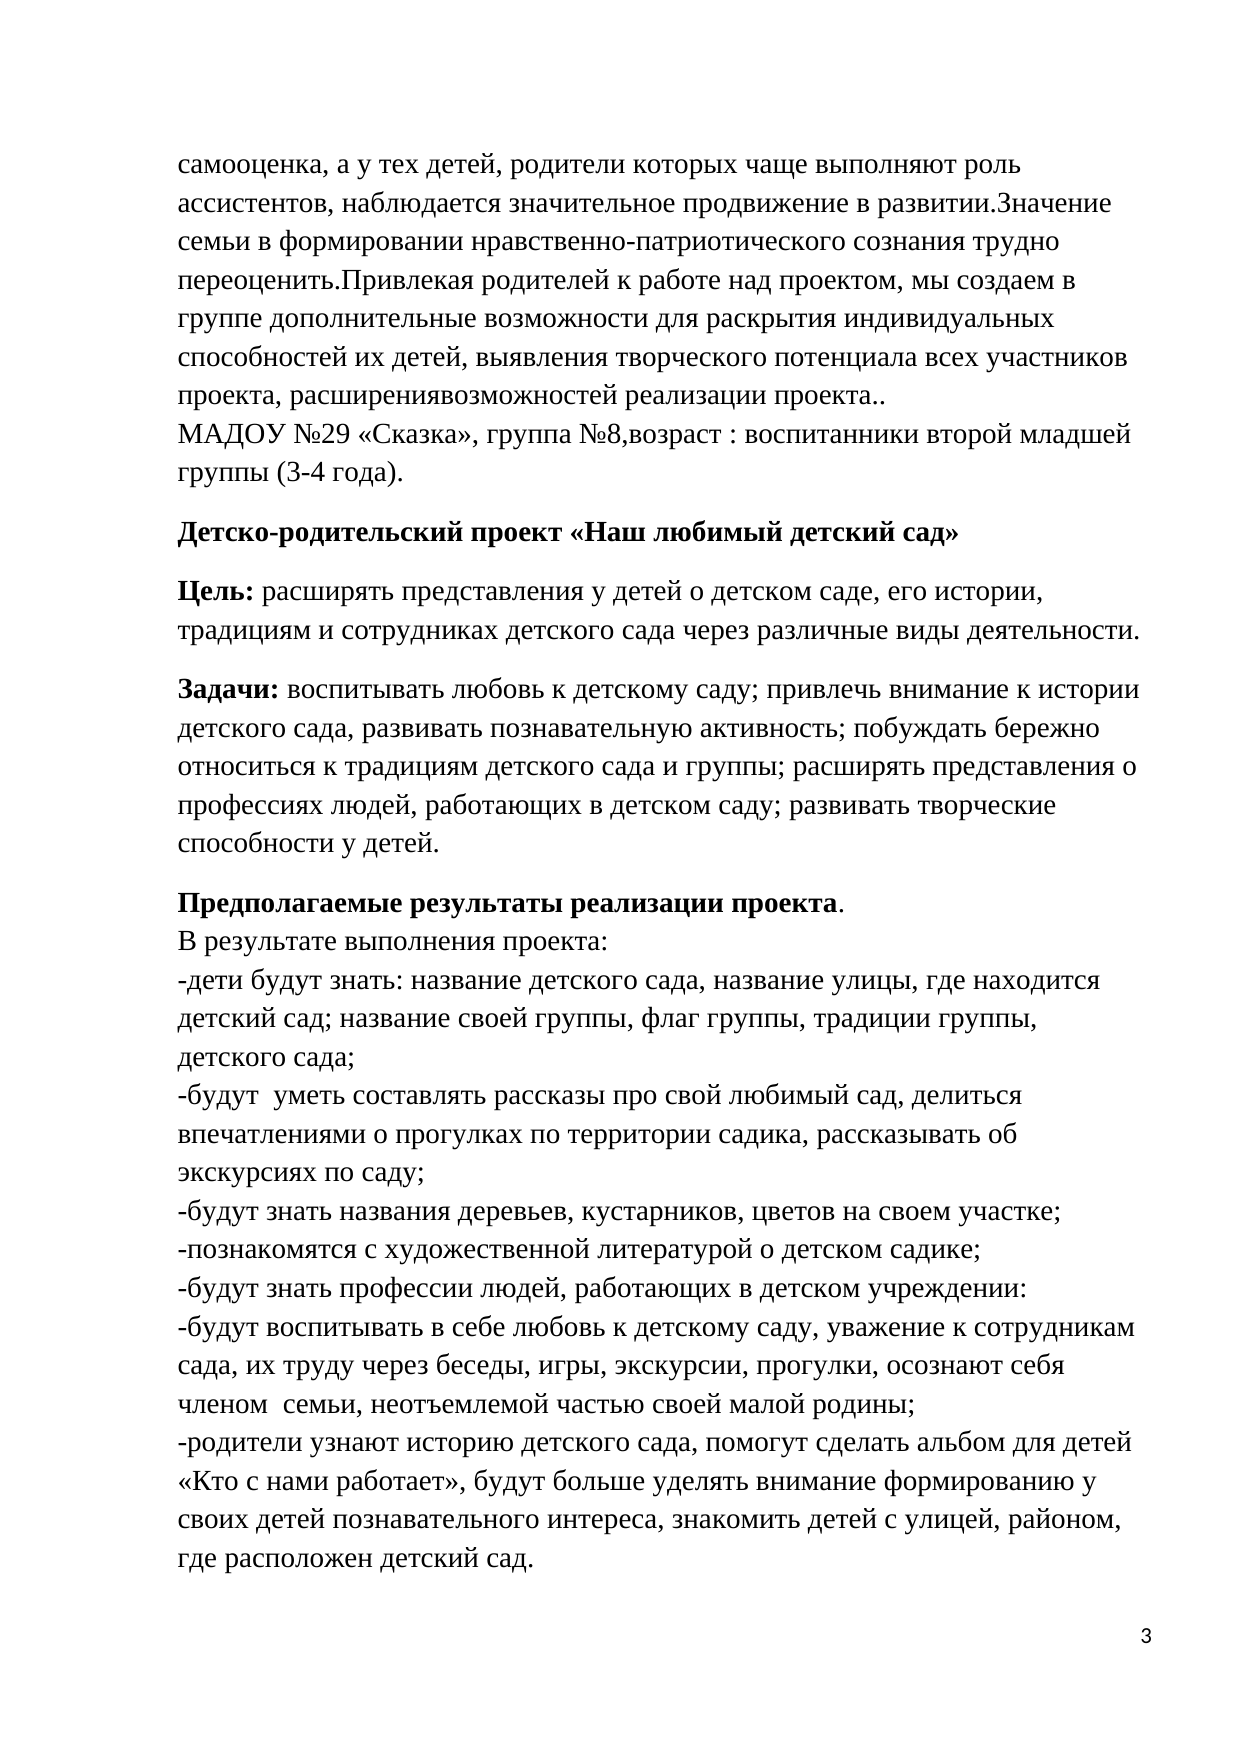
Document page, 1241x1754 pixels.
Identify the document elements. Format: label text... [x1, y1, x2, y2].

text Детско-родительский проект «Наш любимый детский сад» [177, 514, 1152, 547]
text -будут знать профессии людей, работающих в детском учреждении: [177, 1270, 1152, 1304]
text -познакомятся с художественной литературой о детском садике; [177, 1232, 1152, 1265]
text МАДОУ №29 «Сказка», группа №8,возраст : воспитанники второй младшей группы (3-4 года). [177, 416, 1152, 488]
text Цель: расширять представления у детей о детском саде, его истории, традициям и сотрудниках детского сада через различные виды деятельности. [177, 573, 1152, 645]
text Предполагаемые результаты реализации проекта. [177, 885, 1152, 918]
text -дети будут знать: название детского сада, название улицы, где находится детский сад; название своей группы, флаг группы, традиции группы, детского сада; [177, 962, 1152, 1072]
text Задачи: воспитывать любовь к детскому саду; привлечь внимание к истории детского сада, развивать познавательную активность; побуждать бережно относиться к традициям детского сада и группы; расширять представления о профессиях людей, работающих в детском саду; развивать творческие способности у детей. [177, 671, 1152, 859]
text В результате выполнения проекта: [177, 923, 1152, 957]
text -будут уметь составлять рассказы про свой любимый сад, делиться впечатлениями о прогулках по территории садика, рассказывать об экскурсиях по саду; [177, 1077, 1152, 1188]
text -будут знать названия деревьев, кустарников, цветов на своем участке; [177, 1193, 1152, 1227]
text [177, 146, 1152, 411]
text -будут воспитывать в себе любовь к детскому саду, уважение к сотрудникам сада, их труду через беседы, игры, экскурсии, прогулки, осознают себя членом семьи, неотъемлемой частью своей малой родины; [177, 1309, 1152, 1419]
text -родители узнают историю детского сада, помогут сделать альбом для детей «Кто с нами работает», будут больше уделять внимание формированию у своих детей познавательного интереса, знакомить детей с улицей, районом, где расположен детский сад. [177, 1424, 1152, 1573]
